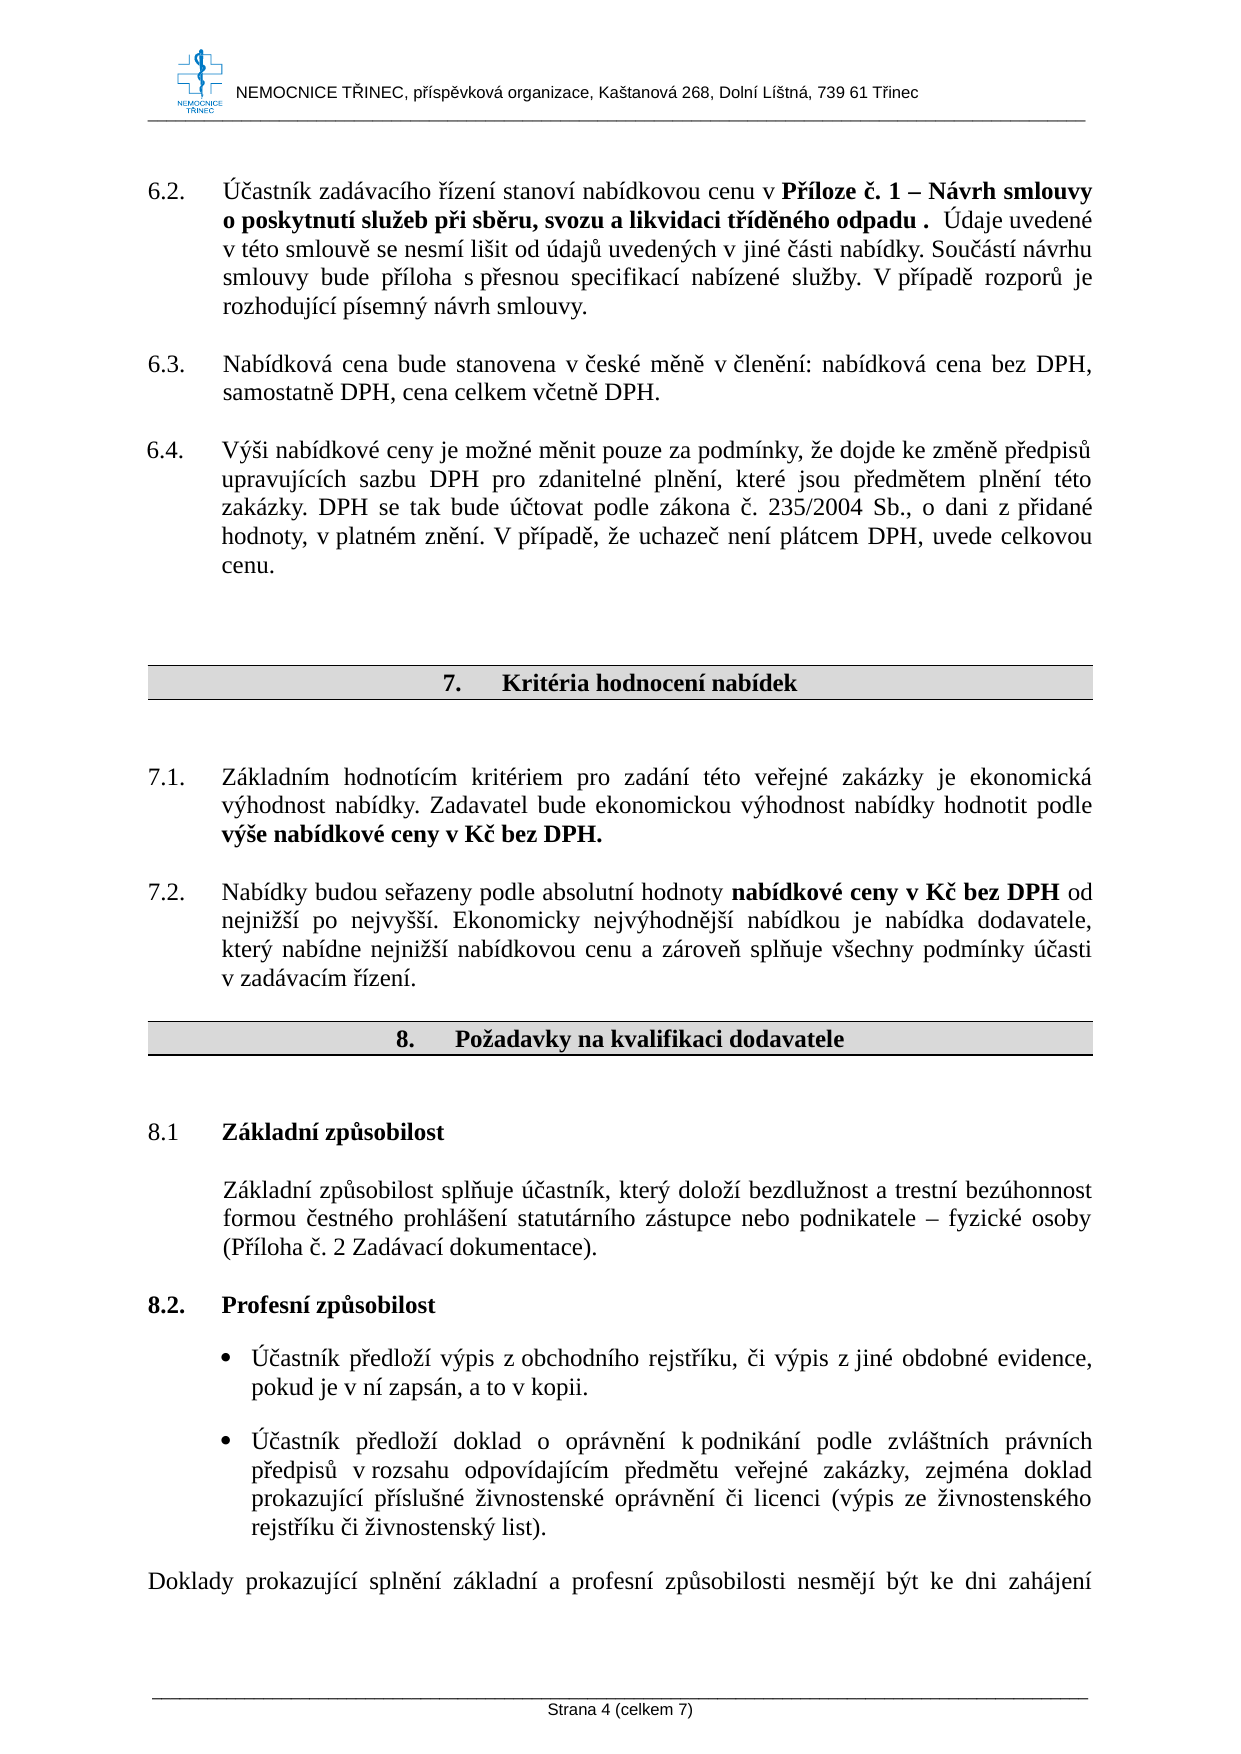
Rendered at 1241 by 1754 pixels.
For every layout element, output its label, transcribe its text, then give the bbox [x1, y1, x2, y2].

text 7.1. Základním hodnotícím kritériem pro zadání této veřejné zakázky je ekonomická výhodnost nabídky. Zadavatel bude ekonomickou výhodnost nabídky hodnotit podle výše nabídkové ceny v Kč bez DPH. [148, 762, 1093, 848]
list Nabídková cena bude stanovena v české měně v členění: nabídková cena bez DPH, samostatně DPH, cena celkem včetně DPH. [148, 349, 1093, 406]
subtitle 8.1 Základní způsobilost [148, 1117, 1093, 1146]
list Profesní způsobilost [148, 1290, 1093, 1318]
text Základní způsobilost splňuje účastník, který doloží bezdlužnost a trestní bezúhonnost formou čestného prohlášení statutárního zástupce nebo podnikatele – fyzické osoby (Příloha č. 2 Zadávací dokumentace). [148, 1175, 1093, 1261]
text 7.2. Nabídky budou seřazeny podle absolutní hodnoty nabídkové ceny v Kč bez DPH od nejnižší po nejvyšší. Ekonomicky nejvýhodnější nabídkou je nabídka dodavatele, který nabídne nejnižší nabídkovou cenu a zároveň splňuje všechny podmínky účasti v zadávacím řízení. [148, 877, 1093, 992]
list Účastník předloží doklad o oprávnění k podnikání podle zvláštních právních předpisů v rozsahu odpovídajícím předmětu veřejné zakázky, zejména doklad prokazující příslušné živnostenské oprávnění či licenci (výpis ze živnostenského rejstříku či živnostenský list). [221, 1426, 1093, 1541]
list Výši nabídkové ceny je možné měnit pouze za podmínky, že dojde ke změně předpisů upravujících sazbu DPH pro zdanitelné plnění, které jsou předmětem plnění této zakázky. DPH se tak bude účtovat podle zákona č. 235/2004 Sb., o dani z přidané hodnoty, v platném znění. V případě, že uchazeč není plátcem DPH, uvede celkovou cenu. [146, 435, 1093, 579]
list Účastník předloží výpis z obchodního rejstříku, či výpis z jiné obdobné evidence, pokud je v ní zapsán, a to v kopii. [221, 1343, 1093, 1401]
list Kritéria hodnocení nabídek [148, 666, 1093, 699]
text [148, 1566, 1093, 1595]
list Požadavky na kvalifikaci dodavatele [148, 1022, 1093, 1054]
list Účastník zadávacího řízení stanoví nabídkovou cenu v Příloze č. 1 – Návrh smlouvy o poskytnutí služeb při sběru, svozu a likvidaci tříděného odpadu . Údaje uvedené v této smlouvě se nesmí lišit od údajů uvedených v jiné části nabídky. Součástí návrhu smlouvy bude příloha s přesnou specifikací nabízené služby. V případě rozporů je rozhodující písemný návrh smlouvy. [148, 176, 1093, 320]
